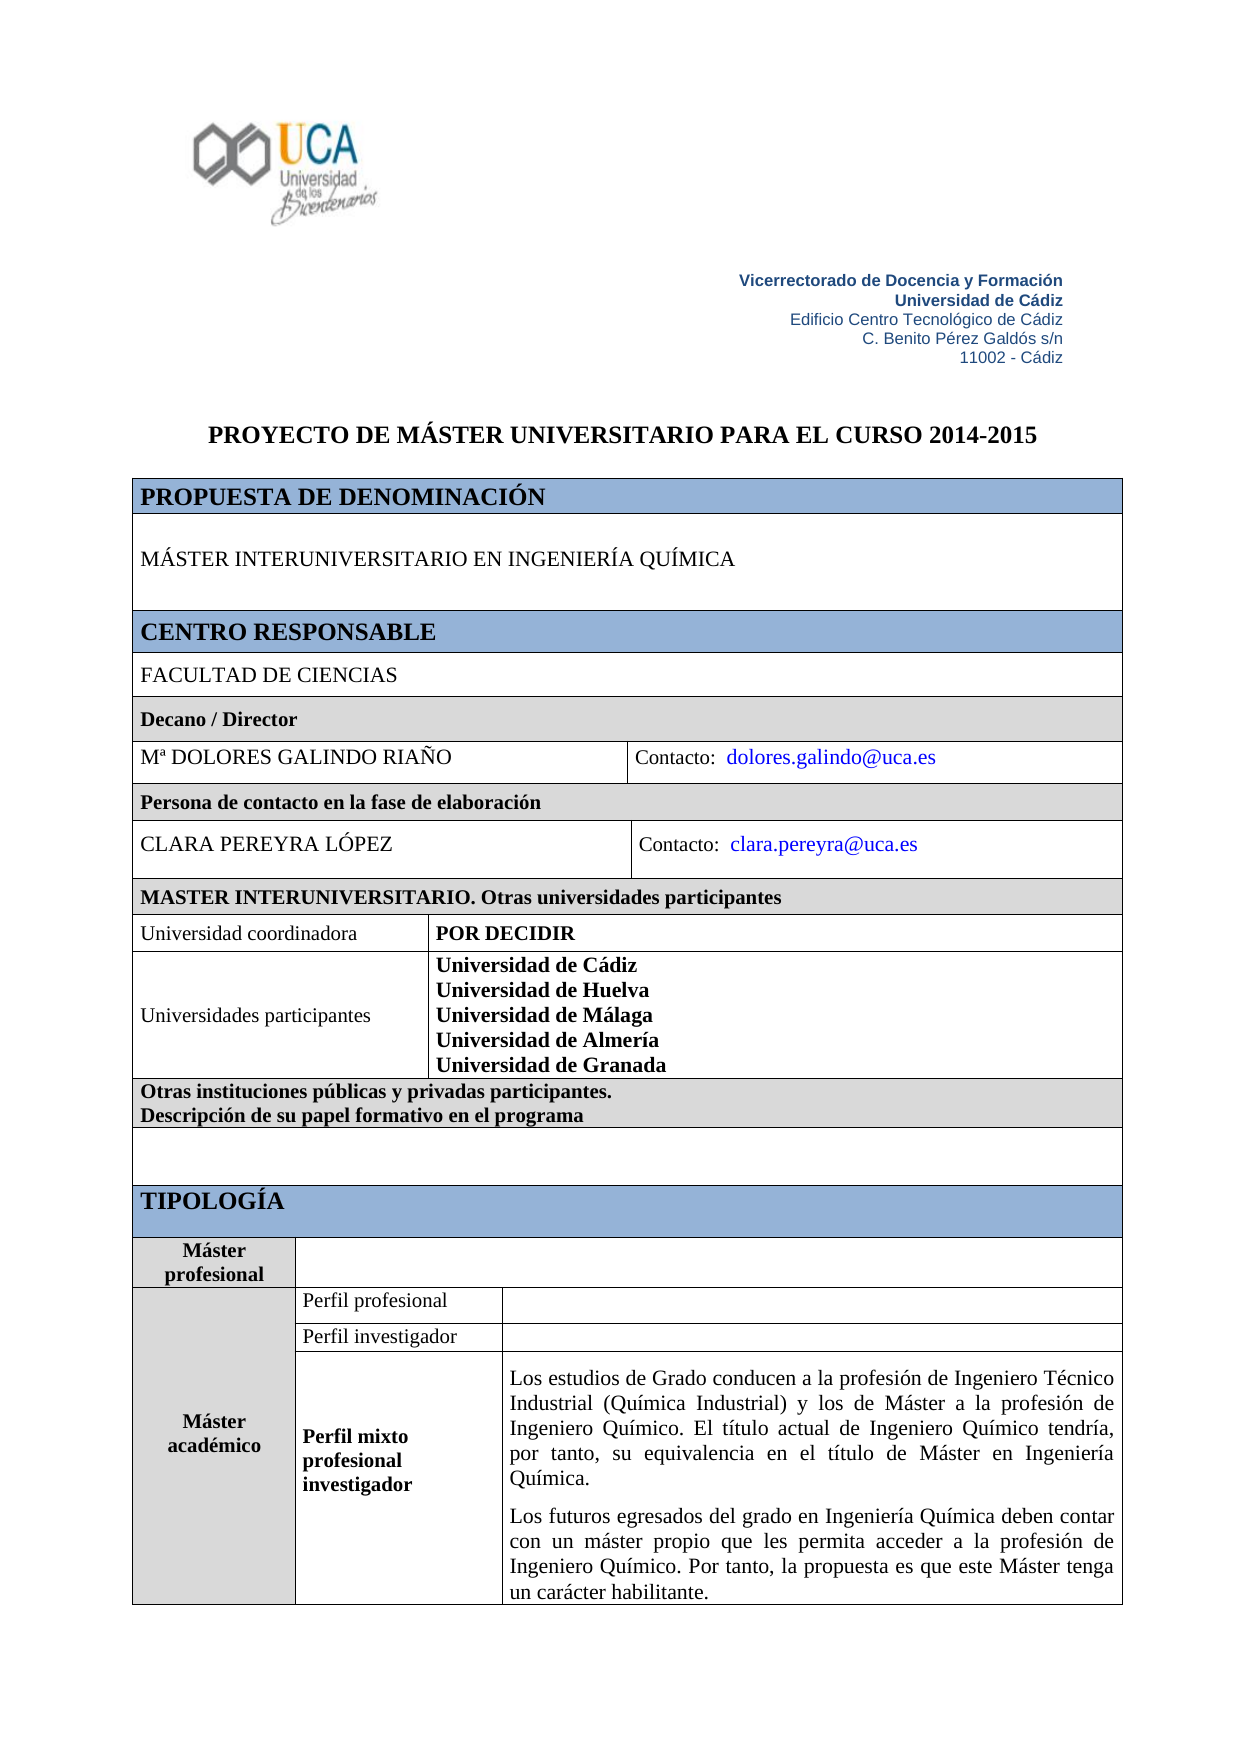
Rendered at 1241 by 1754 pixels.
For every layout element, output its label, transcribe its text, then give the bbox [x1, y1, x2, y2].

table_cell FACULTAD DE CIENCIAS [133, 653, 1122, 696]
table_cell [503, 1324, 1122, 1351]
table_cell Máster académico [133, 1288, 295, 1604]
table_cell CLARA PEREYRA LÓPEZ [133, 821, 631, 878]
table_cell TIPOLOGÍA [133, 1186, 1122, 1237]
table_cell Mª DOLORES GALINDO RIAÑO [133, 742, 627, 783]
text PROYECTO DE MÁSTER UNIVERSITARIO PARA EL CURSO 2014-2015 [177, 420, 1063, 449]
table_cell POR DECIDIR [429, 915, 1122, 951]
table_cell [296, 1238, 1122, 1287]
table_cell Contacto: clara.pereyra@uca.es [632, 821, 1122, 878]
table_cell Contacto: dolores.galindo@uca.es [628, 742, 1122, 783]
table_cell Decano / Director [133, 697, 1122, 741]
picture [177, 102, 393, 242]
table_cell Máster profesional [133, 1238, 295, 1287]
table_cell Perfil profesional [296, 1288, 502, 1323]
table_header PROPUESTA DE DENOMINACIÓN [133, 479, 1122, 513]
table_cell [503, 1288, 1122, 1323]
table_cell Perfil mixto profesional investigador [296, 1352, 502, 1604]
table_cell Universidad coordinadora [133, 915, 428, 951]
table_cell Perfil investigador [296, 1324, 502, 1351]
table_cell Universidad de Cádiz Universidad de Huelva Universidad de Málaga Universidad de Almería Universidad de Granada [429, 952, 1122, 1078]
table_cell [133, 1128, 1122, 1185]
table_cell MASTER INTERUNIVERSITARIO. Otras universidades participantes [133, 879, 1122, 914]
table_cell Universidades participantes [133, 952, 428, 1078]
table_cell Los estudios de Grado conducen a la profesión de Ingeniero Técnico Industrial (Química Industrial) y los de Máster a la profesión de Ingeniero Químico. El título actual de Ingeniero Químico tendría, por tanto, su equivalencia en el título de Máster en Ingeniería Química. Los futuros egresados del grado en Ingeniería Química deben contar con un máster propio que les permita acceder a la profesión de Ingeniero Químico. Por tanto, la propuesta es que este Máster tenga un carácter habilitante. [503, 1352, 1122, 1604]
table_cell Otras instituciones públicas y privadas participantes. Descripción de su papel formativo en el programa [133, 1079, 1122, 1127]
table_cell Persona de contacto en la fase de elaboración [133, 784, 1122, 820]
table_cell CENTRO RESPONSABLE [133, 611, 1122, 652]
table_cell MÁSTER INTERUNIVERSITARIO EN INGENIERÍA QUÍMICA [133, 514, 1122, 609]
